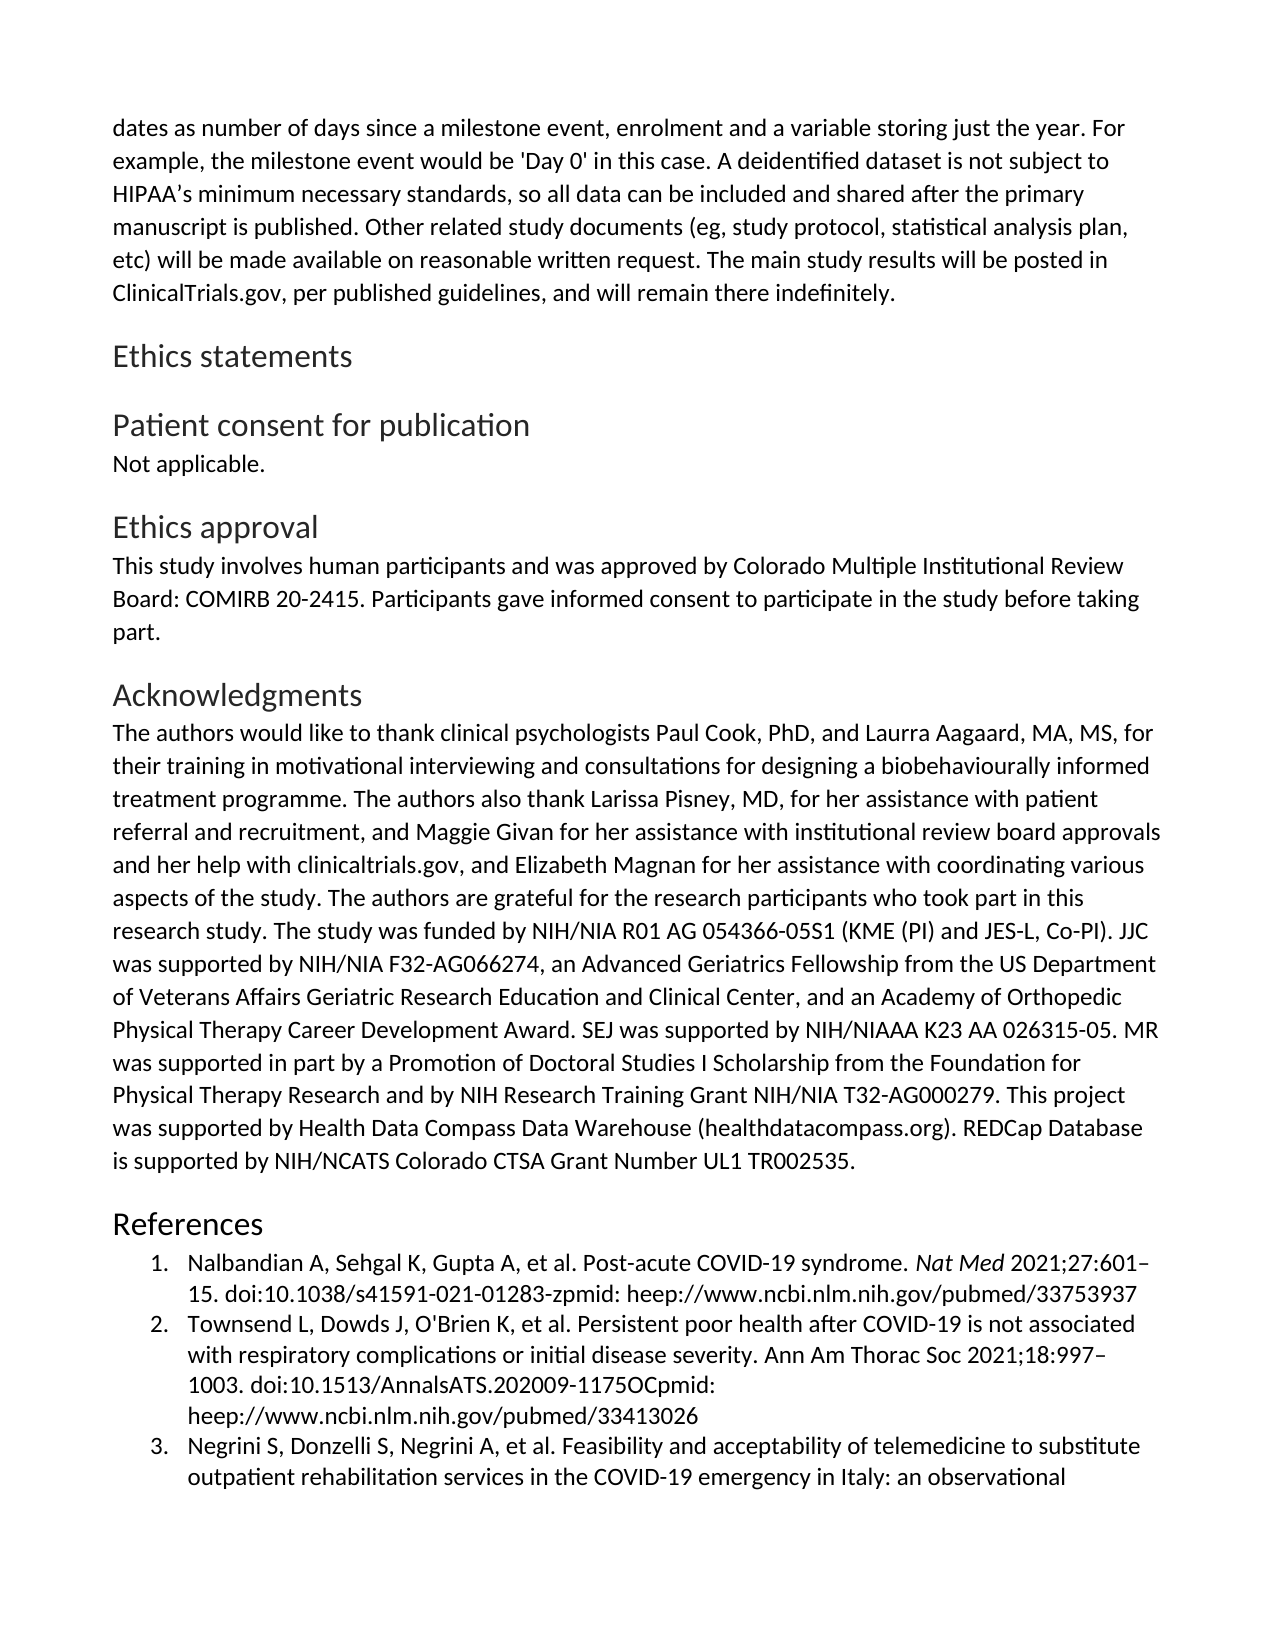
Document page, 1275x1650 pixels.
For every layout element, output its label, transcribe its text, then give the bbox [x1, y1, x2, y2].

subtitle Ethics statements [112, 335, 1162, 376]
text Not applicable. [112, 448, 1162, 478]
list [150, 1430, 1162, 1491]
subtitle Ethics approval [112, 506, 1162, 547]
subtitle Acknowledgments [112, 673, 1162, 714]
list Nalbandian A, Sehgal K, Gupta A, et al. Post-acute COVID-19 syndrome. Nat Med 2021;27:601–15. doi:10.1038/s41591-021-01283-zpmid: heep://www.ncbi.nlm.nih.gov/pubmed/33753937 [150, 1247, 1162, 1308]
list Townsend L, Dowds J, O'Brien K, et al. Persistent poor health after COVID-19 is not associated with respiratory complications or initial disease severity. Ann Am Thorac Soc 2021;18:997–1003. doi:10.1513/AnnalsATS.202009-1175OCpmid: heep://www.ncbi.nlm.nih.gov/pubmed/33413026 [150, 1308, 1162, 1430]
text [112, 112, 1162, 308]
text This study involves human participants and was approved by Colorado Multiple Institutional Review Board: COMIRB 20-2415. Participants gave informed consent to participate in the study before taking part. [112, 550, 1162, 646]
text The authors would like to thank clinical psychologists Paul Cook, PhD, and Laurra Aagaard, MA, MS, for their training in motivational interviewing and consultations for designing a biobehaviourally informed treatment programme. The authors also thank Larissa Pisney, MD, for her assistance with patient referral and recruitment, and Maggie Givan for her assistance with institutional review board approvals and her help with clinicaltrials.gov, and Elizabeth Magnan for her assistance with coordinating various aspects of the study. The authors are grateful for the research participants who took part in this research study. The study was funded by NIH/NIA R01 AG 054366-05S1 (KME (PI) and JES-L, Co-PI). JJC was supported by NIH/NIA F32-AG066274, an Advanced Geriatrics Fellowship from the US Department of Veterans Affairs Geriatric Research Education and Clinical Center, and an Academy of Orthopedic Physical Therapy Career Development Award. SEJ was supported by NIH/NIAAA K23 AA 026315-05. MR was supported in part by a Promotion of Doctoral Studies I Scholarship from the Foundation for Physical Therapy Research and by NIH Research Training Grant NIH/NIA T32-AG000279. This project was supported by Health Data Compass Data Warehouse (healthdatacompass.org). REDCap Database is supported by NIH/NCATS Colorado CTSA Grant Number UL1 TR002535. [112, 717, 1162, 1176]
subtitle Patient consent for publication [112, 404, 1162, 445]
subtitle References [112, 1203, 1162, 1244]
